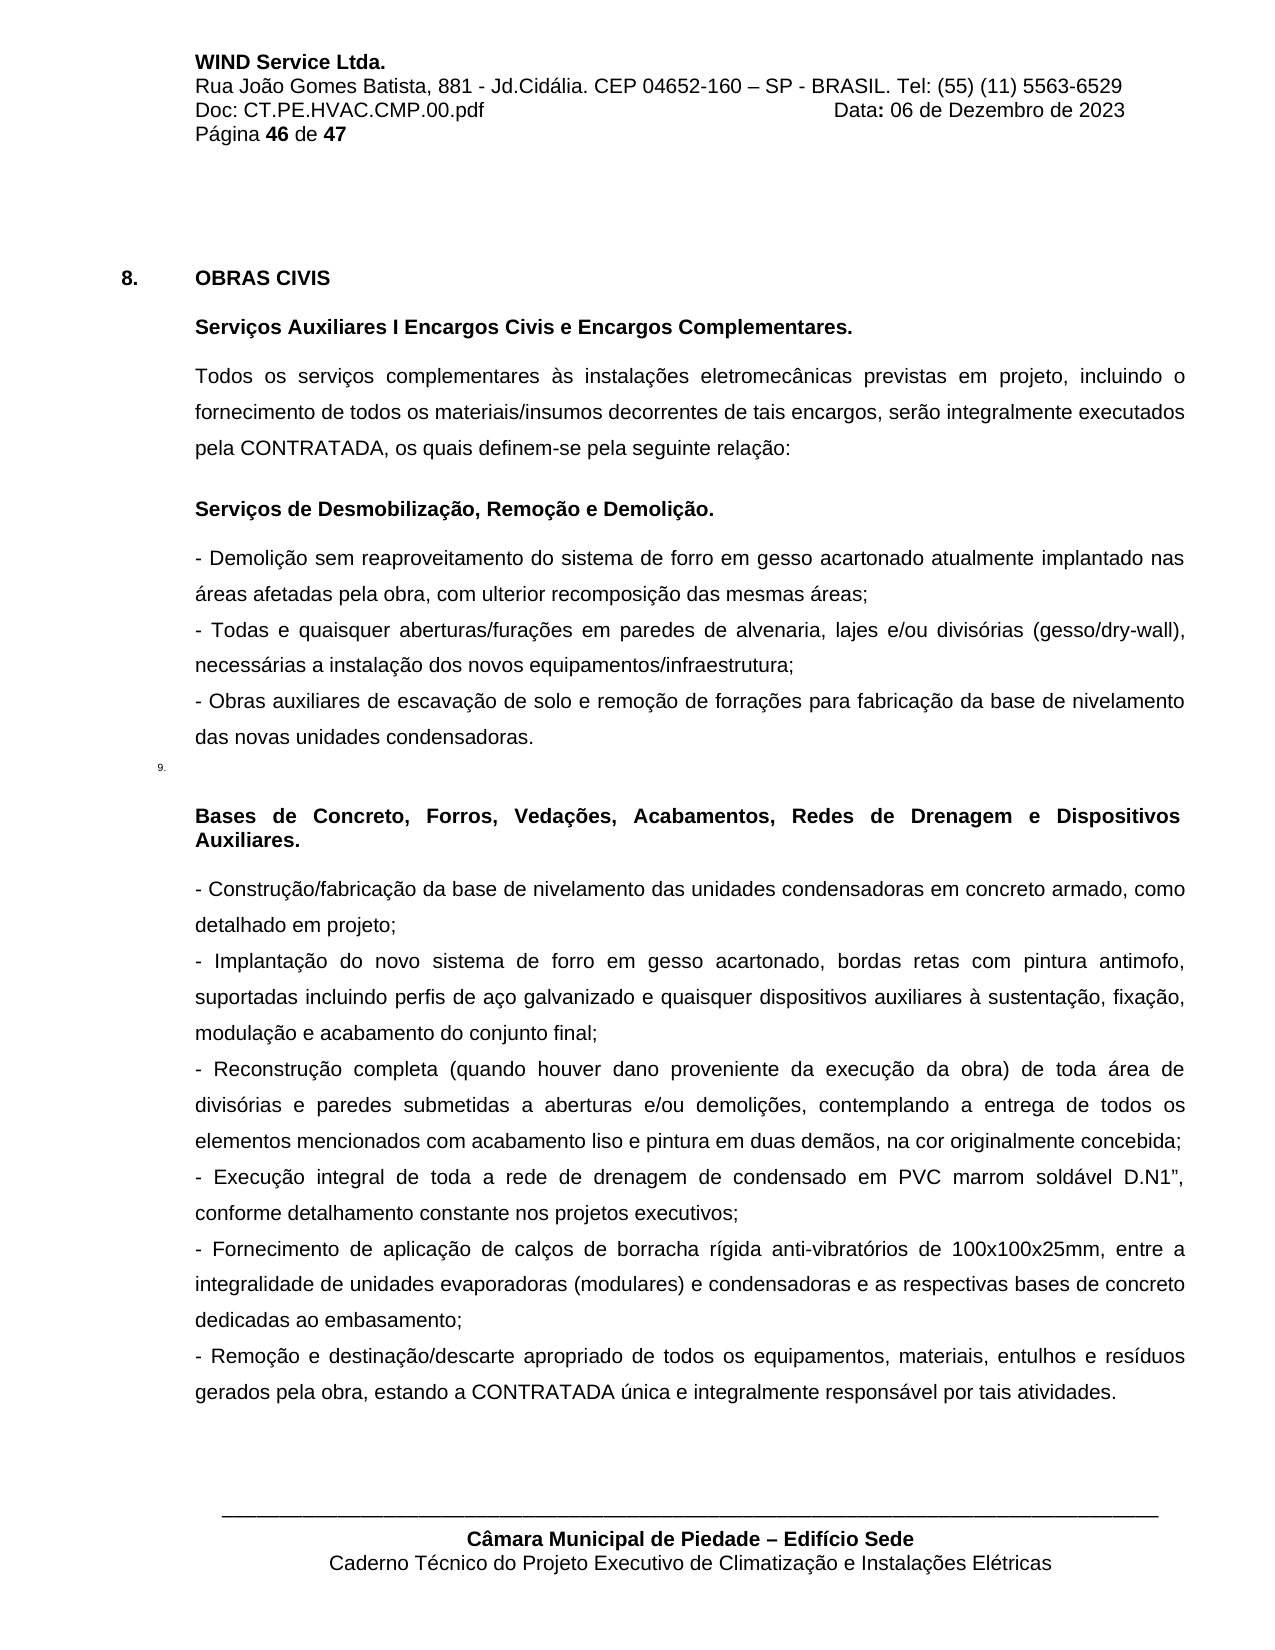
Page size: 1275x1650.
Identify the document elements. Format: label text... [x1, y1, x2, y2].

subtitle OBRAS CIVIS [121, 266, 1181, 290]
list - Fornecimento de aplicação de calços de borracha rígida anti-vibratórios de 100x100x25mm, entre a integralidade de unidades evaporadoras (modulares) e condensadoras e as respectivas bases de concreto dedicadas ao embasamento; [195, 1236, 1186, 1332]
list - Remoção e destinação/descarte apropriado de todos os equipamentos, materiais, entulhos e resíduos gerados pela obra, estando a CONTRATADA única e integralmente responsável por tais atividades. [195, 1344, 1186, 1404]
list Todos os serviços complementares às instalações eletromecânicas previstas em projeto, incluindo o fornecimento de todos os materiais/insumos decorrentes de tais encargos, serão integralmente executados pela CONTRATADA, os quais definem-se pela seguinte relação: [195, 364, 1186, 459]
list - Obras auxiliares de escavação de solo e remoção de forrações para fabricação da base de nivelamento das novas unidades condensadoras. [195, 689, 1186, 749]
subtitle Serviços de Desmobilização, Remoção e Demolição. [195, 497, 1181, 521]
list - Reconstrução completa (quando houver dano proveniente da execução da obra) de toda área de divisórias e paredes submetidas a aberturas e/ou demolições, contemplando a entrega de todos os elementos mencionados com acabamento liso e pintura em duas demãos, na cor originalmente concebida; [195, 1057, 1186, 1152]
list - Execução integral de toda a rede de drenagem de condensado em PVC marrom soldável D.N1”, conforme detalhamento constante nos projetos executivos; [195, 1164, 1186, 1224]
list - Demolição sem reaproveitamento do sistema de forro em gesso acartonado atualmente implantado nas áreas afetadas pela obra, com ulterior recomposição das mesmas áreas; [195, 546, 1186, 605]
subtitle Bases de Concreto, Forros, Vedações, Acabamentos, Redes de Drenagem e Dispositivos Auxiliares. [195, 804, 1181, 852]
list - Todas e quaisquer aberturas/furações em paredes de alvenaria, lajes e/ou divisórias (gesso/dry-wall), necessárias a instalação dos novos equipamentos/infraestrutura; [195, 617, 1186, 677]
list - Construção/fabricação da base de nivelamento das unidades condensadoras em concreto armado, como detalhado em projeto; [195, 877, 1186, 937]
subtitle Serviços Auxiliares I Encargos Civis e Encargos Complementares. [195, 315, 1181, 339]
list - Implantação do novo sistema de forro em gesso acartonado, bordas retas com pintura antimofo, suportadas incluindo perfis de aço galvanizado e quaisquer dispositivos auxiliares à sustentação, fixação, modulação e acabamento do conjunto final; [195, 949, 1186, 1045]
